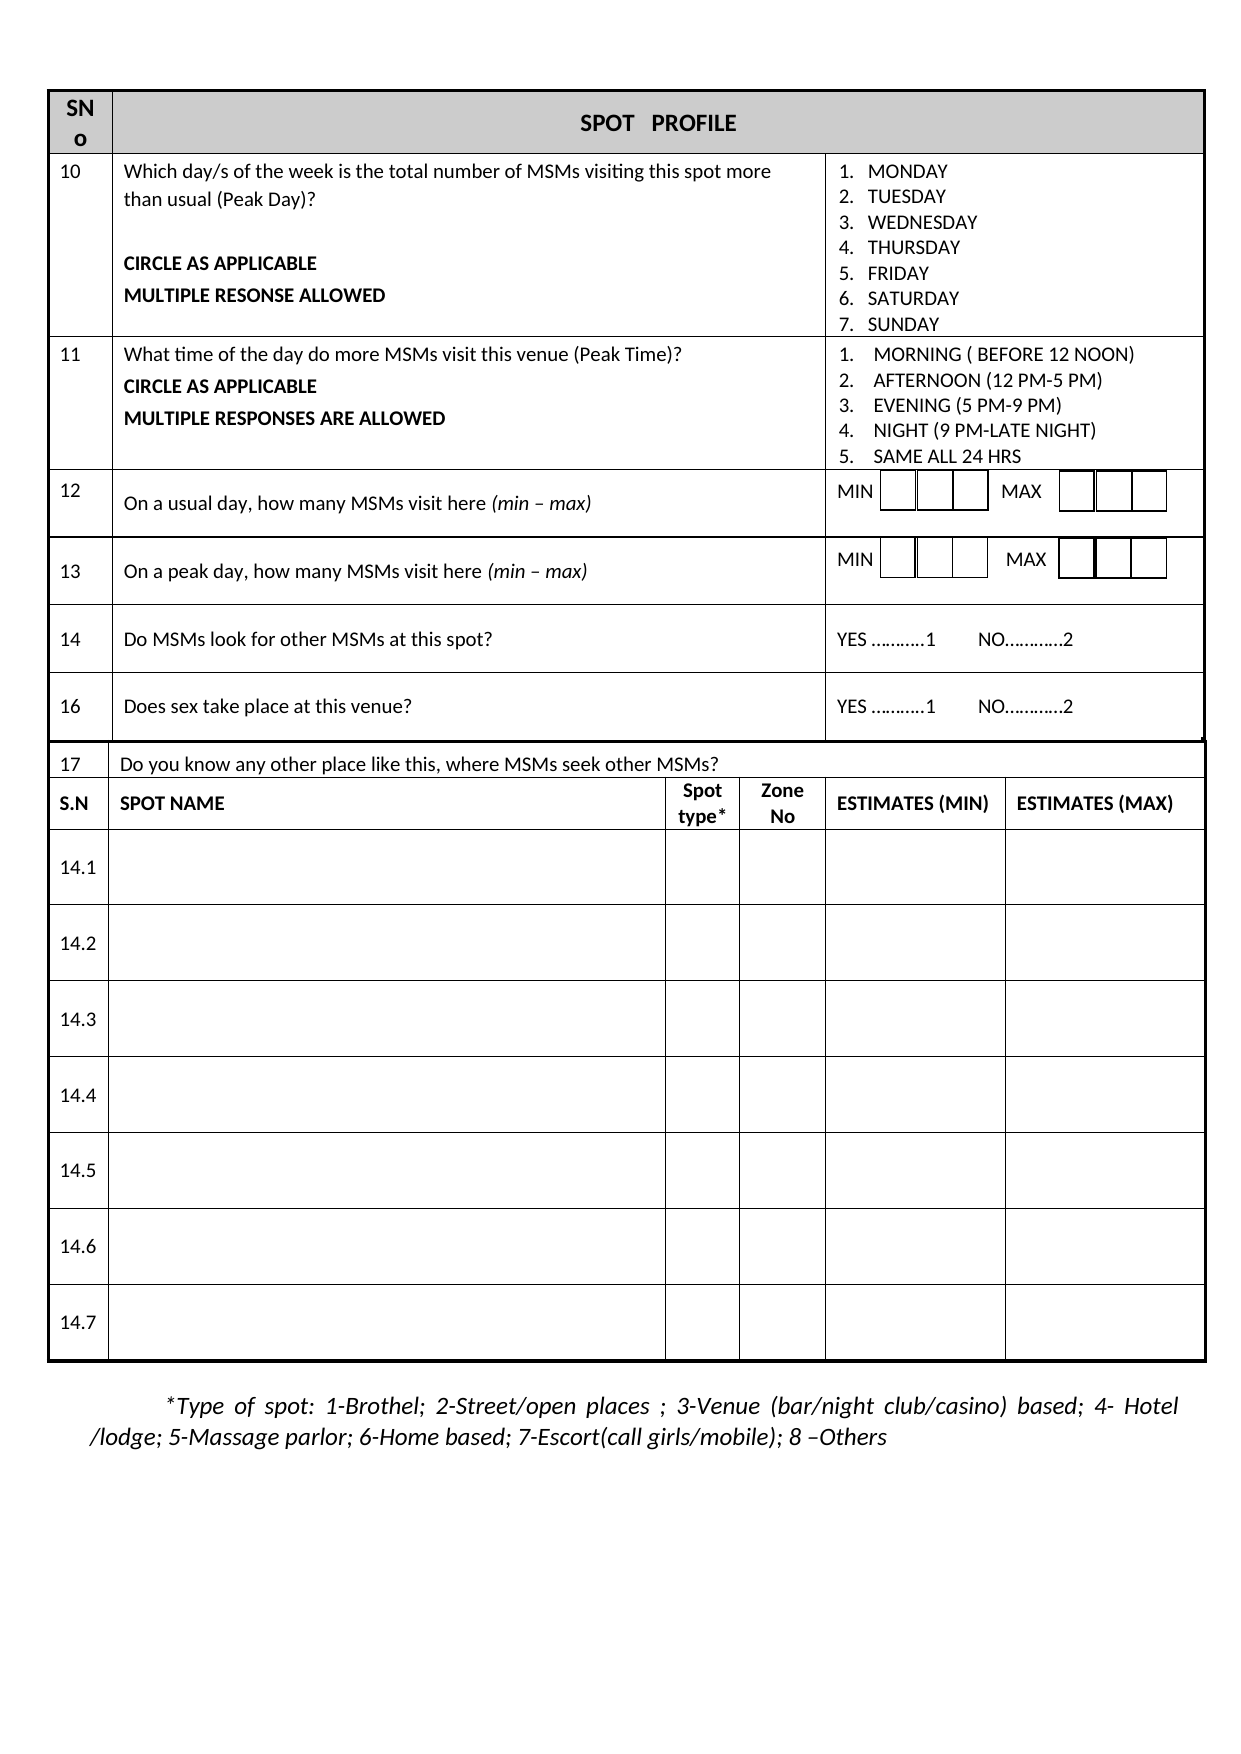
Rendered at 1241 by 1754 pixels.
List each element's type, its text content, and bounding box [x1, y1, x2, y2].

table_cell [826, 1133, 1005, 1208]
table_cell [109, 1057, 665, 1132]
table_cell 14 [50, 605, 112, 672]
table_cell MONDAY TUESDAY WEDNESDAY THURSDAY FRIDAY SATURDAY SUNDAY [826, 154, 1203, 336]
table_cell 14.5 [50, 1133, 108, 1208]
table_cell MORNING ( BEFORE 12 NOON) AFTERNOON (12 PM-5 PM) EVENING (5 PM-9 PM) NIGHT (9 PM-LATE NIGHT) SAME ALL 24 HRS [826, 337, 1203, 468]
table_cell ESTIMATES (MAX) [1006, 778, 1204, 828]
table_cell On a usual day, how many MSMs visit here (min – max) [113, 470, 825, 536]
table_cell [666, 1057, 739, 1132]
table_cell [666, 1285, 739, 1359]
table_cell [666, 905, 739, 980]
table_cell Do you know any other place like this, where MSMs seek other MSMs? [109, 743, 1204, 777]
table_cell S.N [50, 778, 108, 828]
table_cell [1006, 981, 1204, 1056]
table_cell [109, 1285, 665, 1359]
table_cell Does sex take place at this venue? [113, 673, 825, 740]
table_cell SPOT NAME [109, 778, 665, 828]
table_cell [666, 1133, 739, 1208]
table_cell [1006, 1209, 1204, 1283]
table_cell [666, 981, 739, 1056]
table_cell [826, 1209, 1005, 1283]
table_cell [109, 1209, 665, 1283]
table_cell 14.1 [50, 830, 108, 904]
table_cell YES ………..1 NO…………2 [826, 605, 1203, 672]
table_cell 17 [50, 743, 108, 777]
table_cell [1006, 830, 1204, 904]
table_cell 14.6 [50, 1209, 108, 1283]
table_cell [826, 981, 1005, 1056]
table_cell On a peak day, how many MSMs visit here (min – max) [113, 538, 825, 604]
table_cell [740, 1209, 825, 1283]
table_cell 14.7 [50, 1285, 108, 1359]
table_cell [1006, 905, 1204, 980]
table_cell [826, 1057, 1005, 1132]
table_cell 11 [50, 337, 112, 468]
table_cell 13 [50, 538, 112, 604]
table_header SPOT PROFILE [113, 92, 1203, 153]
table_cell 12 [50, 470, 112, 536]
text *Type of spot: 1-Brothel; 2-Street/open places ; 3-Venue (bar/night club/casino) based; 4- Hotel /lodge; 5-Massage parlor; 6-Home based; 7-Escort(call girls/mobile); 8 –Others [90, 1391, 1180, 1452]
table_cell What time of the day do more MSMs visit this venue (Peak Time)? CIRCLE AS APPLICABLE MULTIPLE RESPONSES ARE ALLOWED [113, 337, 825, 468]
table_cell MIN MAX [826, 538, 1203, 604]
table_cell MIN MAX [826, 470, 1203, 536]
table_cell Which day/s of the week is the total number of MSMs visiting this spot more than usual (Peak Day)? CIRCLE AS APPLICABLE MULTIPLE RESONSE ALLOWED [113, 154, 825, 336]
table_cell Zone No [740, 778, 825, 828]
table_cell [1006, 1133, 1204, 1208]
table_cell [740, 830, 825, 904]
table_cell 16 [50, 673, 112, 740]
table_cell ESTIMATES (MIN) [826, 778, 1005, 828]
table_cell [740, 905, 825, 980]
table_cell 10 [50, 154, 112, 336]
table_cell [666, 1209, 739, 1283]
table_cell 14.3 [50, 981, 108, 1056]
table_cell [109, 981, 665, 1056]
table_cell [109, 905, 665, 980]
table_cell [740, 981, 825, 1056]
table_cell [740, 1133, 825, 1208]
table_cell [666, 830, 739, 904]
table_cell [826, 1285, 1005, 1359]
table_header SNo [50, 92, 112, 153]
table_cell [1006, 1285, 1204, 1359]
table_cell 14.2 [50, 905, 108, 980]
table_cell [740, 1057, 825, 1132]
table_cell Do MSMs look for other MSMs at this spot? [113, 605, 825, 672]
table_cell [826, 905, 1005, 980]
table_cell [826, 830, 1005, 904]
table_cell 14.4 [50, 1057, 108, 1132]
table_cell [109, 830, 665, 904]
table_cell YES ………..1 NO…………2 [826, 673, 1203, 740]
table_cell [109, 1133, 665, 1208]
table_cell Spot type* [666, 778, 739, 828]
table_cell [740, 1285, 825, 1359]
table_cell [1006, 1057, 1204, 1132]
